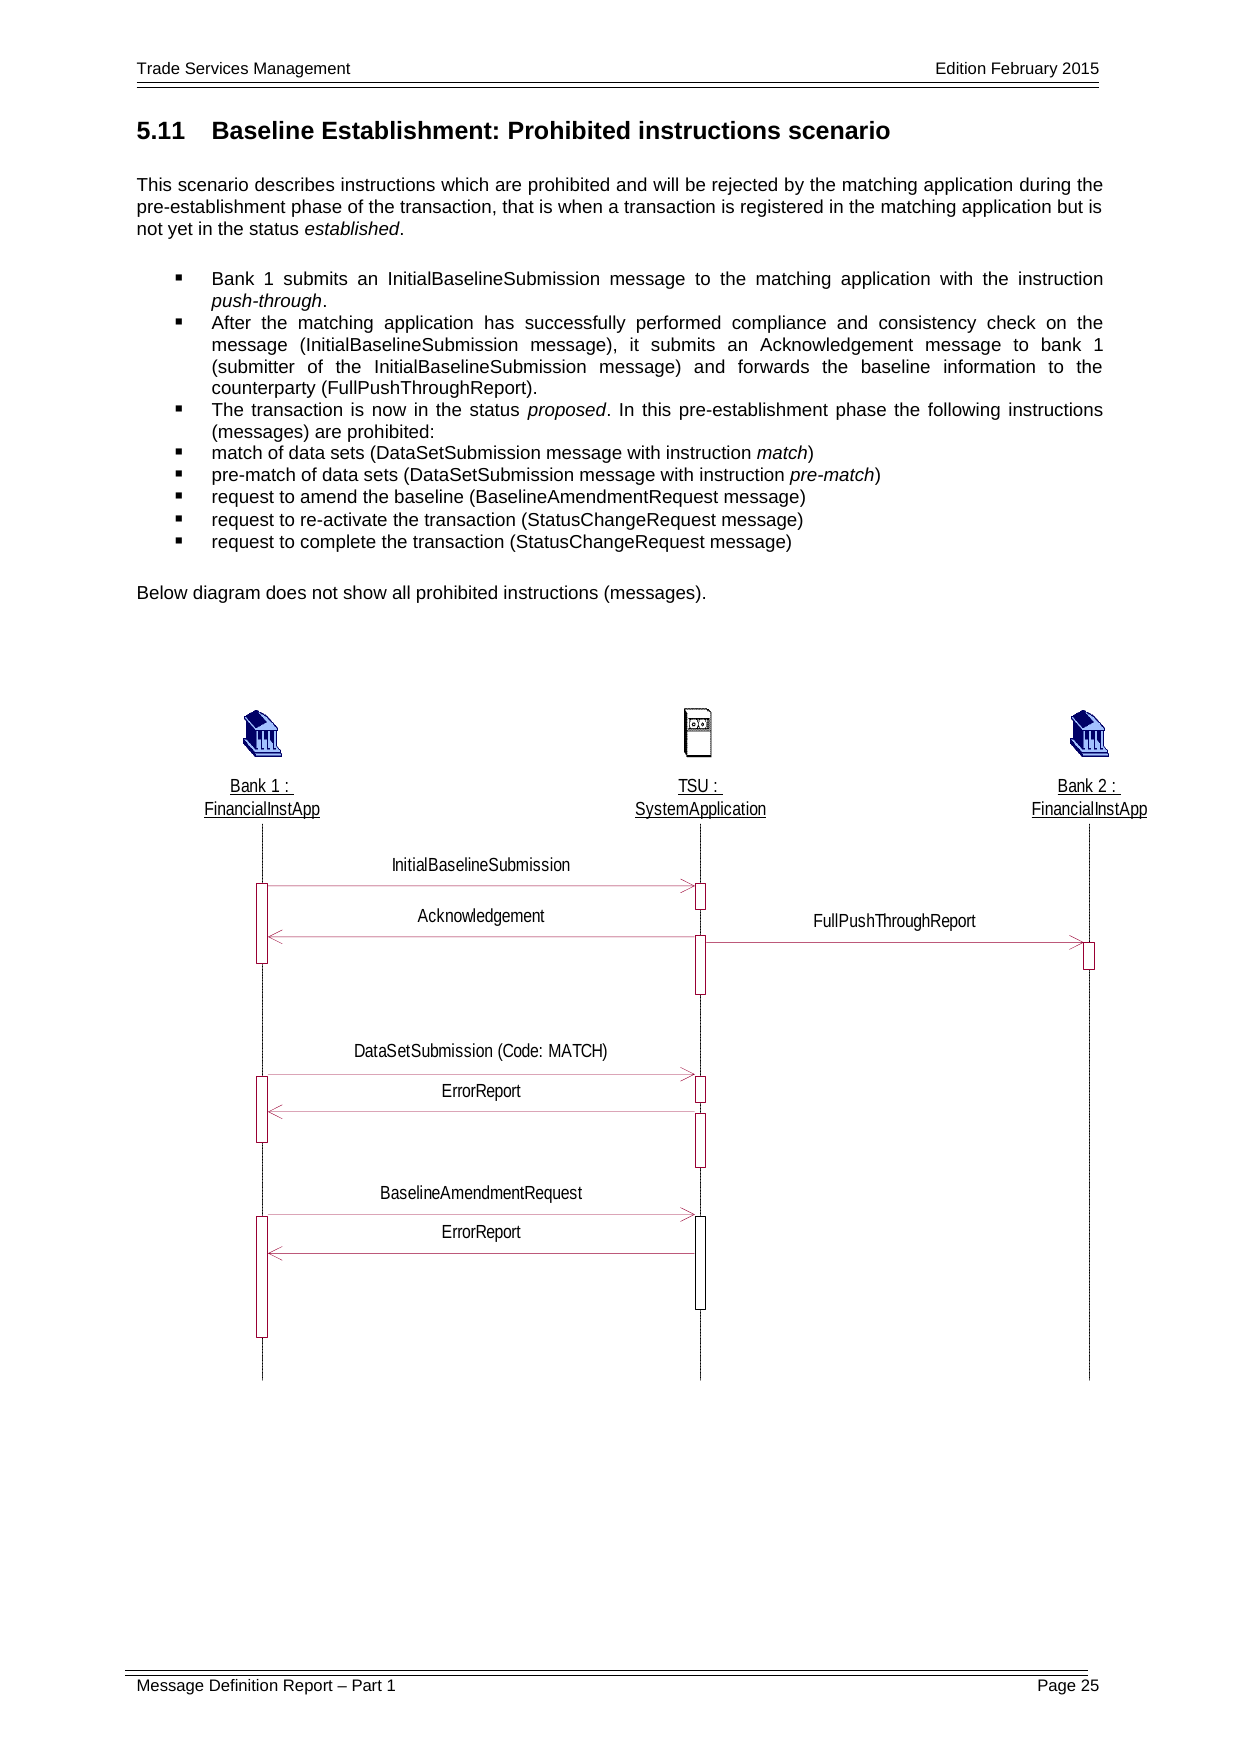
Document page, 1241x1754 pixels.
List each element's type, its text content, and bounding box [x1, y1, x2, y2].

list request to re-activate the transaction (StatusChangeRequest message) [174, 508, 1104, 531]
list After the matching application has successfully performed compliance and consistency check on the message (InitialBaselineSubmission message), it submits an Acknowledgement message to bank 1 (submitter of the InitialBaselineSubmission message) and forwards the baseline information to the counterparty (FullPushThroughReport). [174, 312, 1104, 398]
subtitle Baseline Establishment: Prohibited instructions scenario [136, 116, 1104, 145]
list match of data sets (DataSetSubmission message with instruction match) [174, 442, 1104, 464]
list request to complete the transaction (StatusChangeRequest message) [174, 531, 1104, 553]
list Bank 1 submits an InitialBaselineSubmission message to the matching application with the instruction push-through. [174, 268, 1104, 312]
text This scenario describes instructions which are prohibited and will be rejected by the matching application during the pre-establishment phase of the transaction, that is when a transaction is registered in the matching application but is not yet in the status established. [136, 174, 1104, 239]
list pre-match of data sets (DataSetSubmission message with instruction pre-match) [174, 464, 1104, 486]
list request to amend the baseline (BaselineAmendmentRequest message) [174, 486, 1104, 508]
text Below diagram does not show all prohibited instructions (messages). [136, 582, 1104, 603]
list The transaction is now in the status proposed. In this pre-establishment phase the following instructions (messages) are prohibited: [174, 398, 1104, 442]
